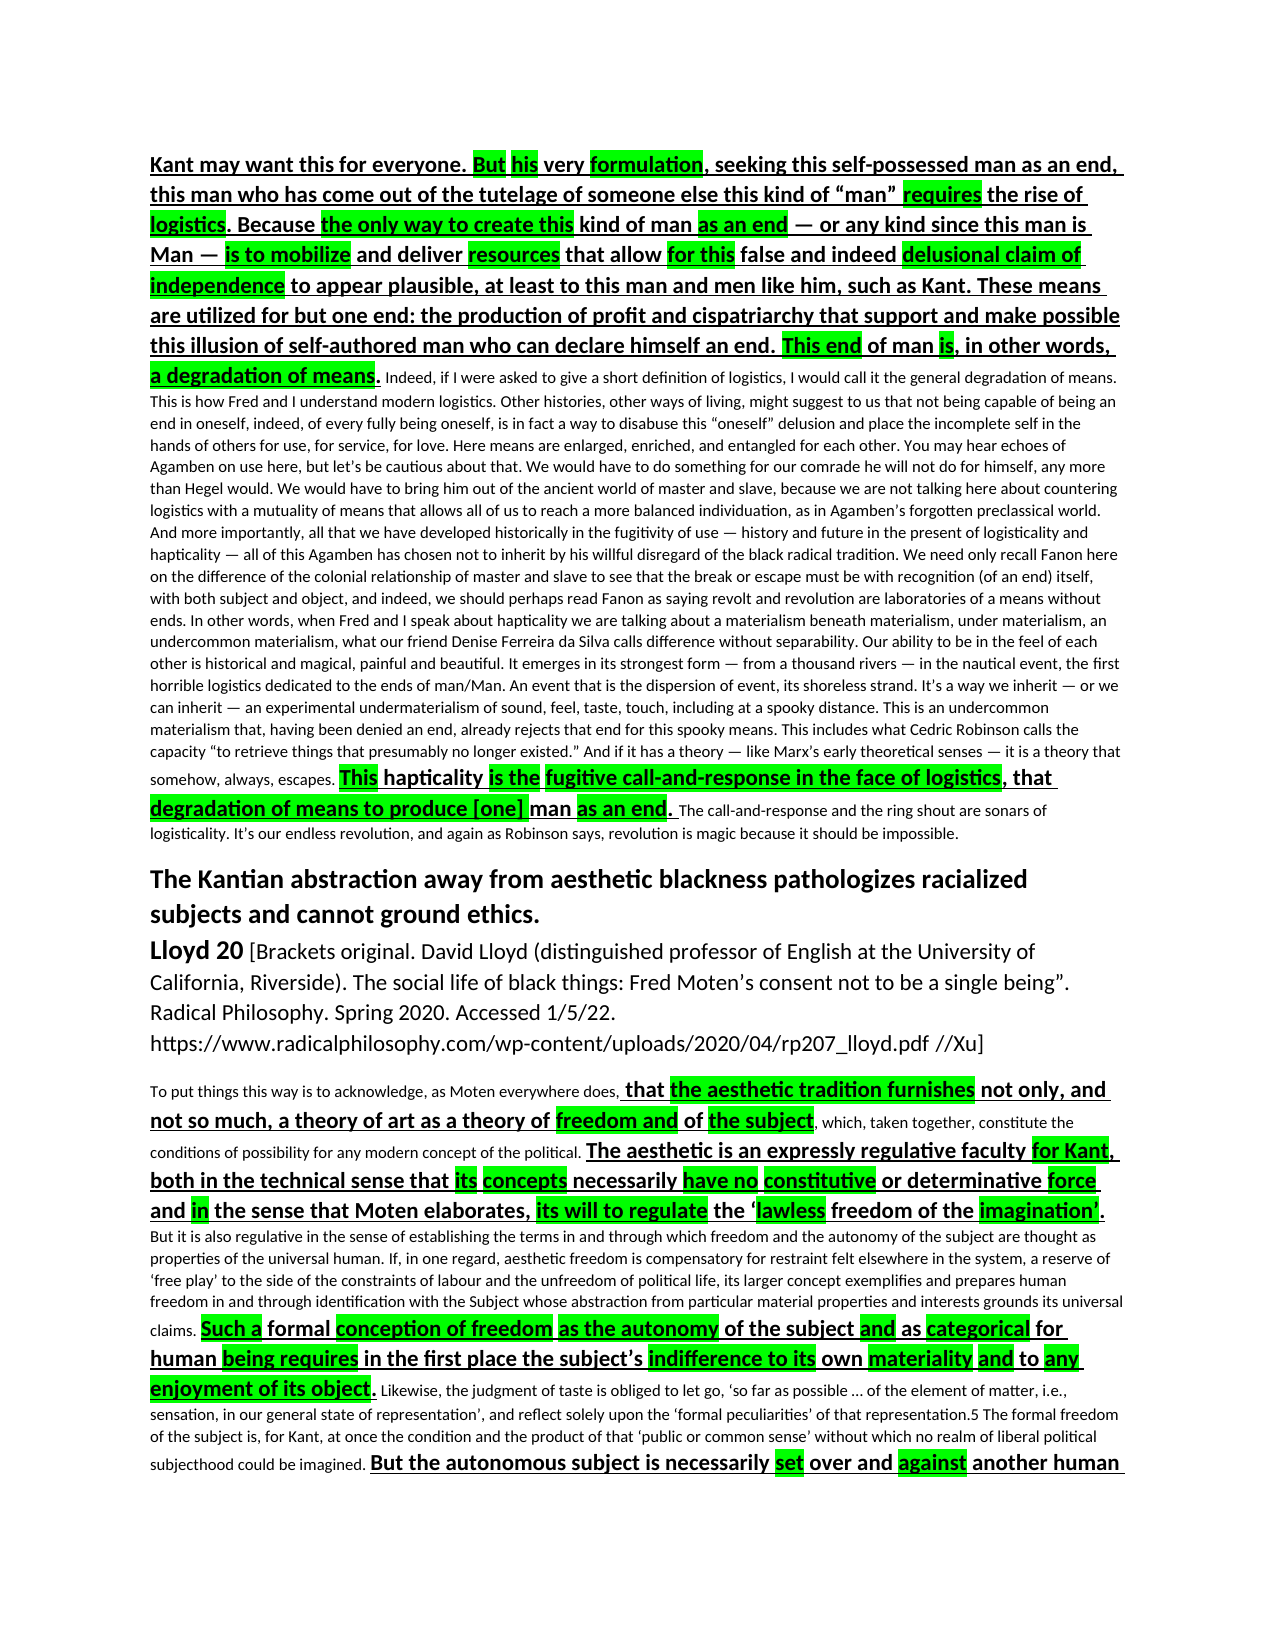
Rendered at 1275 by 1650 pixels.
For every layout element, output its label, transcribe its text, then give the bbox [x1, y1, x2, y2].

subtitle The Kantian abstraction away from aesthetic blackness pathologizes racialized subjects and cannot ground ethics. [150, 862, 1125, 931]
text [150, 150, 1125, 844]
text Lloyd 20 [Brackets original. David Lloyd (distinguished professor of English at the University of California, Riverside). The social life of black things: Fred Moten’s consent not to be a single being”. Radical Philosophy. Spring 2020. Accessed 1/5/22. https://www.radicalphilosophy.com/wp-content/uploads/2020/04/rp207_lloyd.pdf //Xu] [150, 933, 1125, 1057]
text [150, 1076, 1125, 1477]
